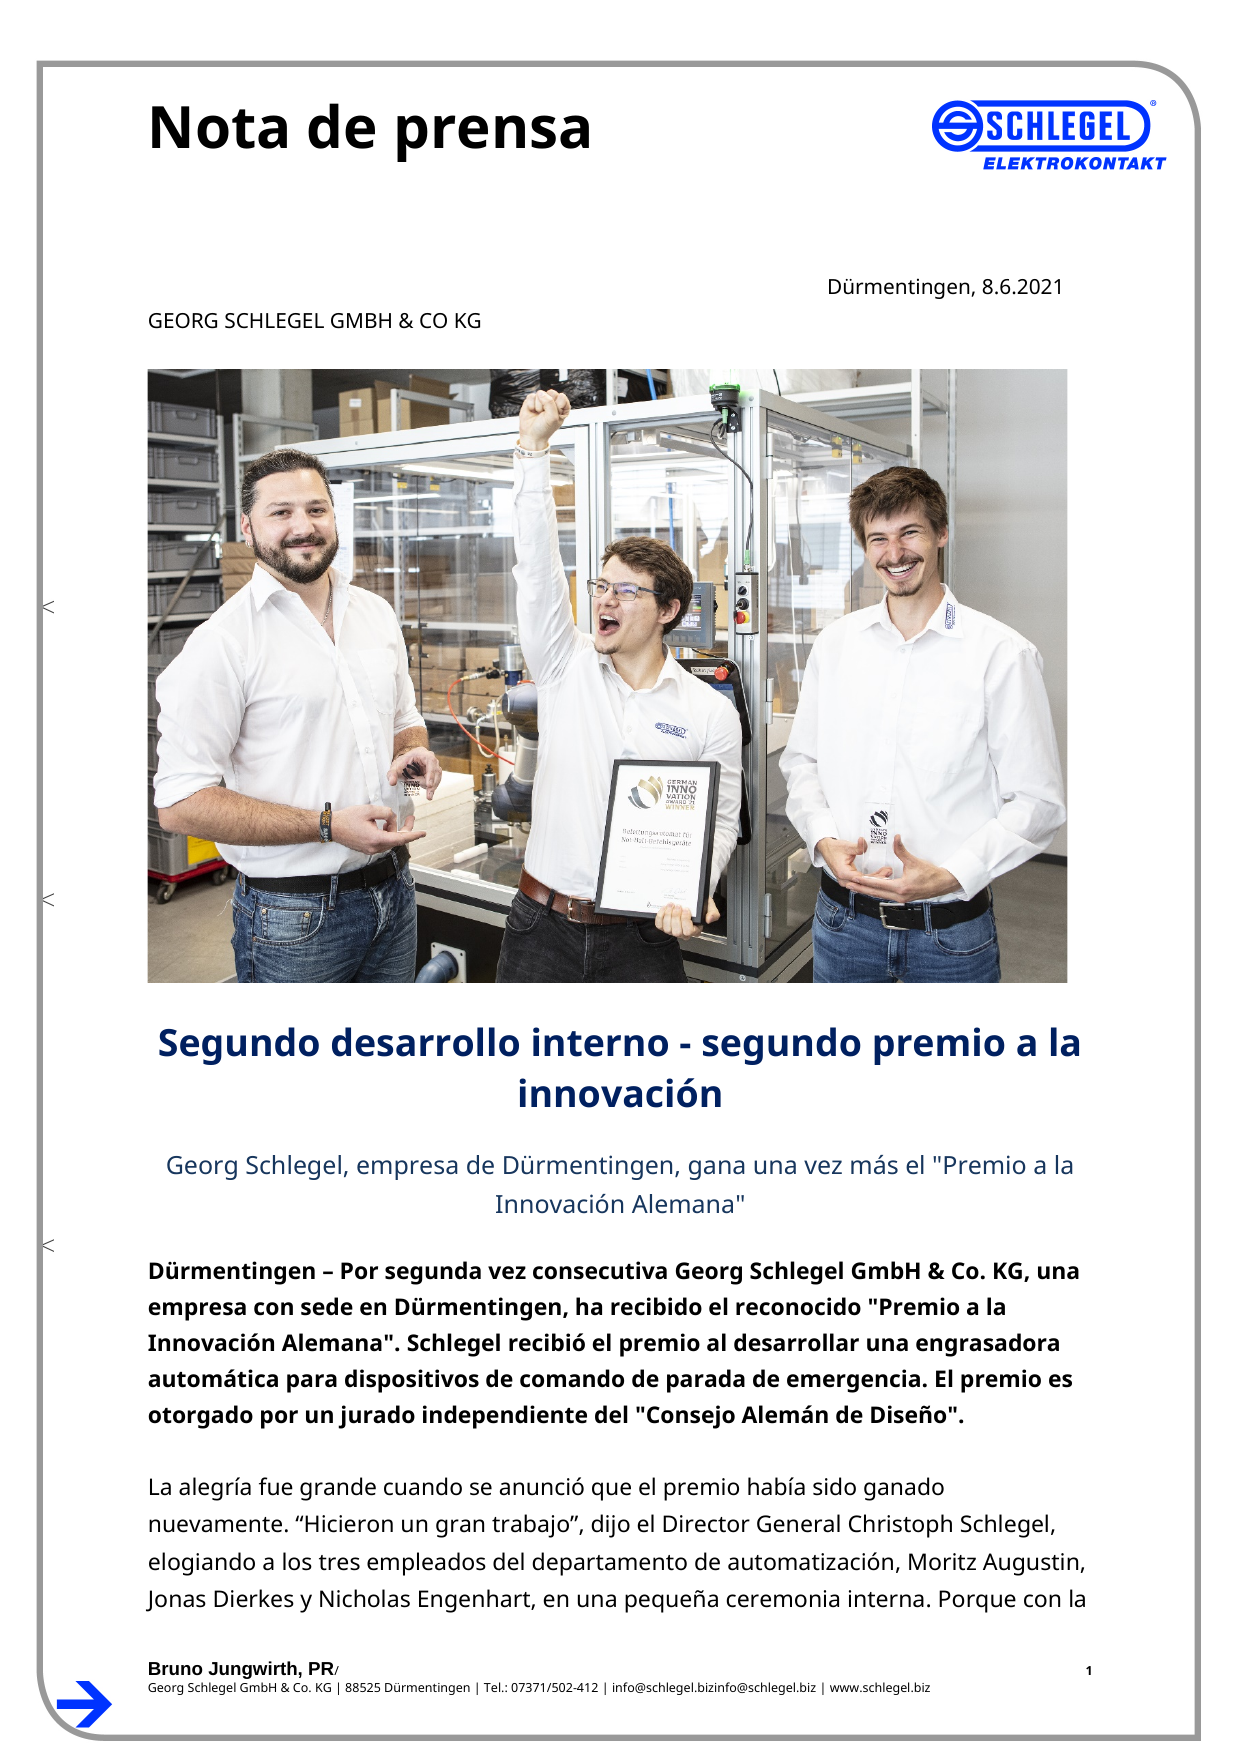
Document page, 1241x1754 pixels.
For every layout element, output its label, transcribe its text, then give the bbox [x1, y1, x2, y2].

text Segundo desarrollo interno - segundo premio a la innovación [148, 1016, 1093, 1118]
text Dürmentingen, 8.6.2021 [148, 272, 1093, 301]
picture [0, 22, 1239, 1754]
text Georg Schlegel, empresa de Dürmentingen, gana una vez más el "Premio a la Innovación Alemana" [148, 1148, 1093, 1221]
text Dürmentingen – Por segunda vez consecutiva Georg Schlegel GmbH & Co. KG, una empresa con sede en Dürmentingen, ha recibido el reconocido "Premio a la Innovación Alemana". Schlegel recibió el premio al desarrollar una engrasadora automática para dispositivos de comando de parada de emergencia. El premio es otorgado por un jurado independiente del "Consejo Alemán de Diseño". [148, 1255, 1093, 1430]
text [148, 1471, 1093, 1614]
text GEORG SCHLEGEL GMBH & CO KG [148, 306, 1093, 335]
